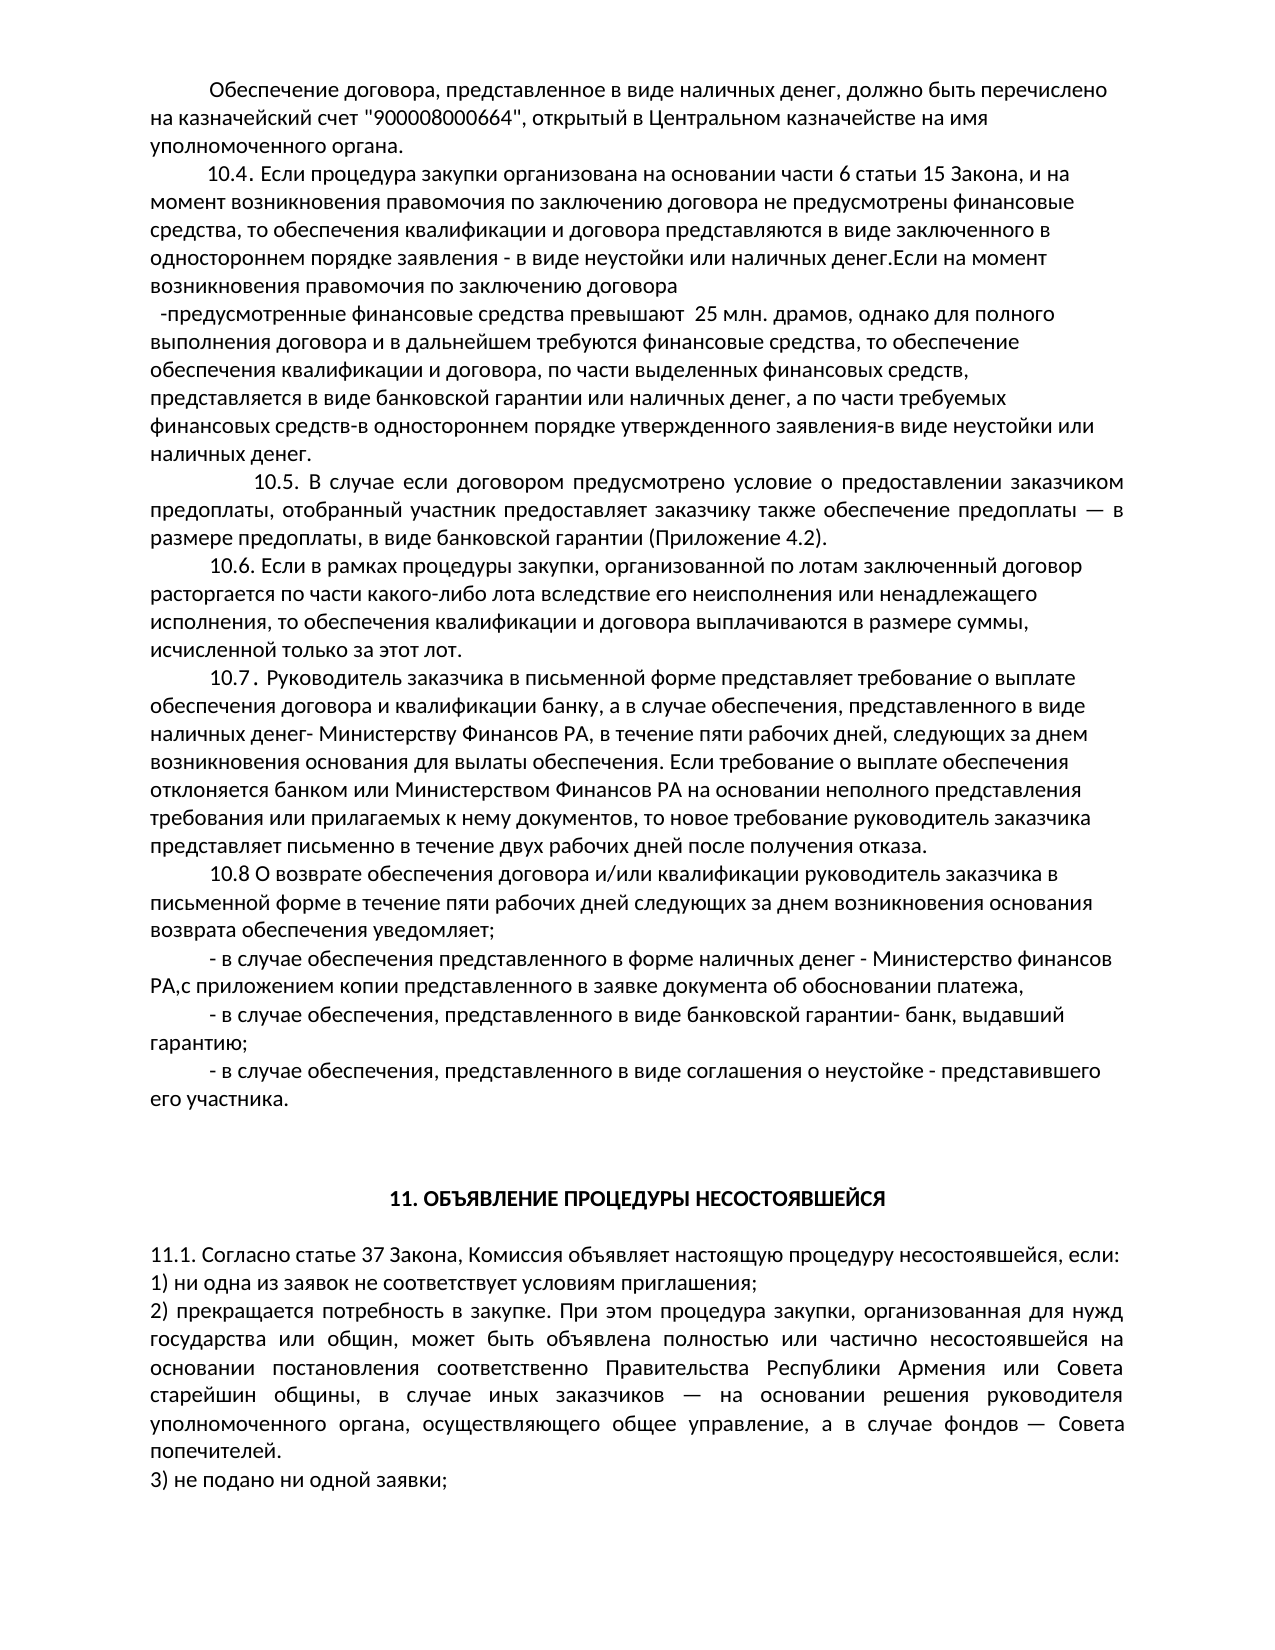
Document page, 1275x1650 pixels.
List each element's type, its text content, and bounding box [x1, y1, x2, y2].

text 11.1. Согласно статье 37 Закона, Комиссия объявляет настоящую процедуру несостоявшейся, если: [150, 1241, 1125, 1268]
text -предусмотренные финансовые средства превышают 25 млн. драмов, однако для полного выполнения договора и в дальнейшем требуются финансовые средства, то обеспечение обеспечения квалификации и договора, по части выделенных финансовых средств, представляется в виде банковской гарантии или наличных денег, а по части требуемых финансовых средств-в одностороннем порядке утвержденного заявления-в виде неустойки или наличных денег. [150, 299, 1125, 467]
text - в случае обеспечения, представленного в виде соглашения о неустойке - представившего его участника. [150, 1056, 1125, 1112]
text 11. ОБЪЯВЛЕНИЕ ПРОЦЕДУРЫ НЕСОСТОЯВШЕЙСЯ [150, 1184, 1125, 1212]
text 10.6. Если в рамках процедуры закупки, организованной по лотам заключенный договор расторгается по части какого-либо лота вследствие его неисполнения или ненадлежащего исполнения, то обеспечения квалификации и договора выплачиваются в размере суммы, исчисленной только за этот лот. [150, 551, 1125, 663]
text 2) прекращается потребность в закупке. При этом процедура закупки, организованная для нужд государства или общин, может быть объявлена полностью или частично несостоявшейся на основании постановления соответственно Правительства Республики Армения или Совета старейшин общины, в случае иных заказчиков — на основании решения руководителя уполномоченного органа, осуществляющего общее управление, а в случае фондов — Совета попечителей. [150, 1297, 1125, 1465]
text - в случае обеспечения, представленного в виде банковской гарантии- банк, выдавший гарантию; [150, 1000, 1125, 1056]
text 10.4․ Если процедура закупки организована на основании части 6 статьи 15 Закона, и на момент возникновения правомочия по заключению договора не предусмотрены финансовые средства, то обеспечения квалификации и договора представляются в виде заключенного в одностороннем порядке заявления - в виде неустойки или наличных денег.Если на момент возникновения правомочия по заключению договора [150, 159, 1125, 299]
text 10.7․ Руководитель заказчика в письменной форме представляет требование о выплате обеспечения договора и квалификации банку, а в случае обеспечения, представленного в виде наличных денег- Министерству Финансов РА, в течение пяти рабочих дней, следующих за днем возникновения основания для вылаты обеспечения. Если требование о выплате обеспечения отклоняется банком или Министерством Финансов РА на основании неполного представления требования или прилагаемых к нему документов, то новое требование руководитель заказчика представляет письменно в течение двух рабочих дней после получения отказа. [150, 663, 1125, 859]
text - в случае обеспечения представленного в форме наличных денег - Министерство финансов РА,с приложением копии представленного в заявке документа об обосновании платежа, [150, 944, 1125, 1000]
text 3) не подано ни одной заявки; [150, 1465, 1125, 1493]
text 10.5. В случае если договором предусмотрено условие о предоставлении заказчиком предоплаты, отобранный участник предоставляет заказчику также обеспечение предоплаты — в размере предоплаты, в виде банковской гарантии (Приложение 4.2). [150, 467, 1125, 551]
text Обеспечение договора, представленное в виде наличных денег, должно быть перечислено на казначейский счет "900008000664", открытый в Центральном казначействе на имя уполномоченного органа. [150, 75, 1125, 159]
text 10.8 О возврате обеспечения договора и/или квалификации руководитель заказчика в письменной форме в течение пяти рабочих дней следующих за днем возникновения основания возврата обеспечения уведомляет; [150, 859, 1125, 944]
text 1) ни одна из заявок не соответствует условиям приглашения; [150, 1268, 1125, 1297]
